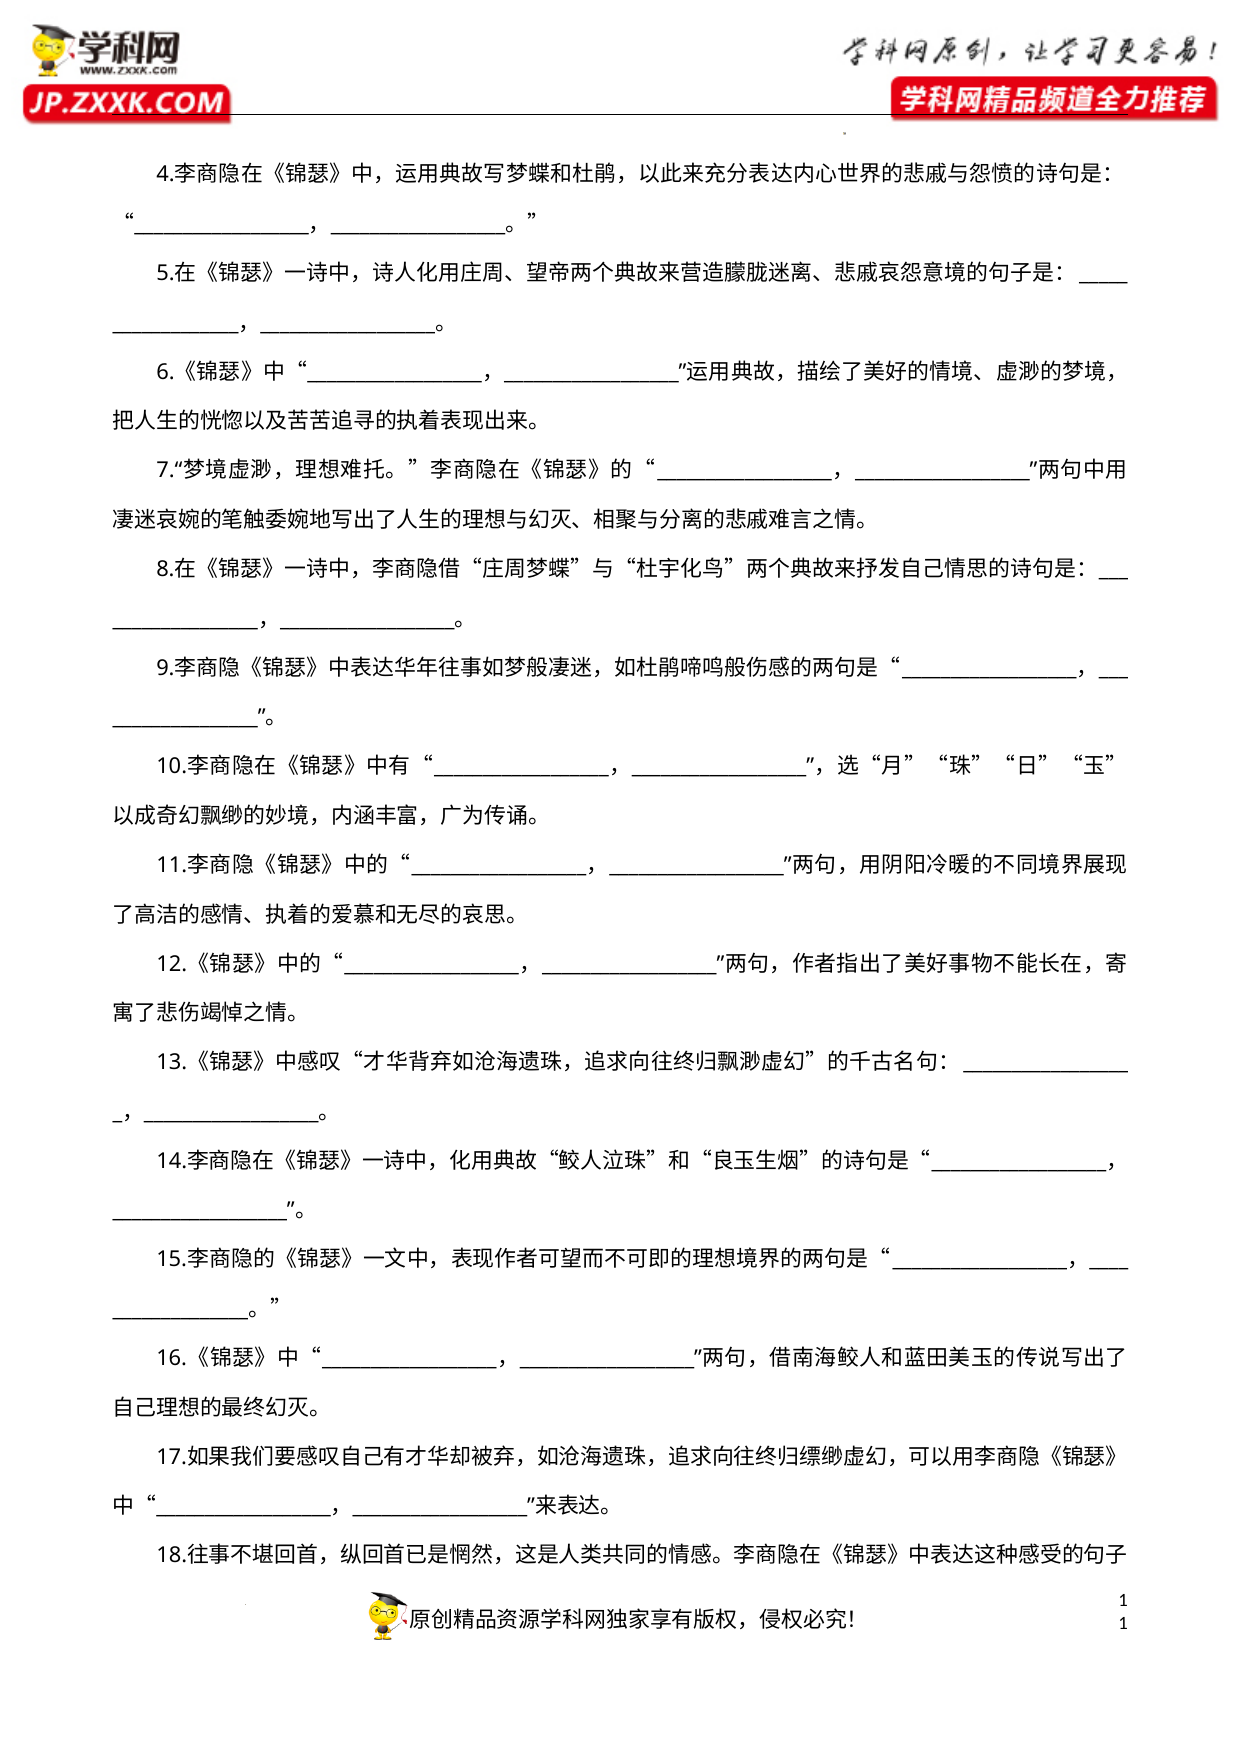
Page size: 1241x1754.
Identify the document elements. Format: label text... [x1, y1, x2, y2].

text 13.《锦瑟》中感叹“才华背弃如沧海遗珠，追求向往终归飘渺虚幻”的千古名句：__________________，__________________。 [112, 1043, 1128, 1126]
text 10.李商隐在《锦瑟》中有“__________________，__________________”，选“月”“珠”“日”“玉”以成奇幻飘缈的妙境，内涵丰富，广为传诵。 [112, 748, 1128, 830]
text 11.李商隐《锦瑟》中的“__________________，__________________”两句，用阴阳冷暖的不同境界展现了高洁的感情、执着的爱慕和无尽的哀思。 [112, 846, 1128, 929]
picture [363, 1588, 409, 1642]
picture [0, 3, 1241, 144]
text 12.《锦瑟》中的“__________________，__________________”两句，作者指出了美好事物不能长在，寄寓了悲伤竭悼之情。 [112, 945, 1128, 1028]
text 15.李商隐的《锦瑟》一文中，表现作者可望而不可即的理想境界的两句是“__________________，__________________。” [112, 1241, 1128, 1324]
text 14.李商隐在《锦瑟》一诗中，化用典故“鲛人泣珠”和“良玉生烟”的诗句是“__________________，__________________”。 [112, 1142, 1128, 1225]
text 8.在《锦瑟》一诗中，李商隐借“庄周梦蝶”与“杜宇化鸟”两个典故来抒发自己情思的诗句是：__________________，__________________。 [112, 550, 1128, 633]
text 9.李商隐《锦瑟》中表达华年往事如梦般凄迷，如杜鹃啼鸣般伤感的两句是“__________________，__________________”。 [112, 649, 1128, 732]
text 7.“梦境虚渺，理想难托。”李商隐在《锦瑟》的“__________________，__________________”两句中用凄迷哀婉的笔触委婉地写出了人生的理想与幻灭、相聚与分离的悲戚难言之情。 [112, 452, 1128, 534]
text 6.《锦瑟》中“__________________，__________________”运用典故，描绘了美好的情境、虚渺的梦境，把人生的恍惚以及苦苦追寻的执着表现出来。 [112, 353, 1128, 436]
text 18.往事不堪回首，纵回首已是惘然，这是人类共同的情感。李商隐在《锦瑟》中表达这种感受的句子是“__________________？__________________”。 [112, 1537, 1128, 1570]
text 5.在《锦瑟》一诗中，诗人化用庄周、望帝两个典故来营造朦胧迷离、悲戚哀怨意境的句子是：__________________，__________________。 [112, 254, 1128, 337]
text 16.《锦瑟》中“__________________，__________________”两句，借南海鲛人和蓝田美玉的传说写出了自己理想的最终幻灭。 [112, 1339, 1128, 1422]
text 4.李商隐在《锦瑟》中，运用典故写梦蝶和杜鹃，以此来充分表达内心世界的悲戚与怨愤的诗句是：“__________________，__________________。” [112, 156, 1128, 238]
text 17.如果我们要感叹自己有才华却被弃，如沧海遗珠，追求向往终归缥缈虚幻，可以用李商隐《锦瑟》中“__________________，__________________”来表达。 [112, 1438, 1128, 1521]
